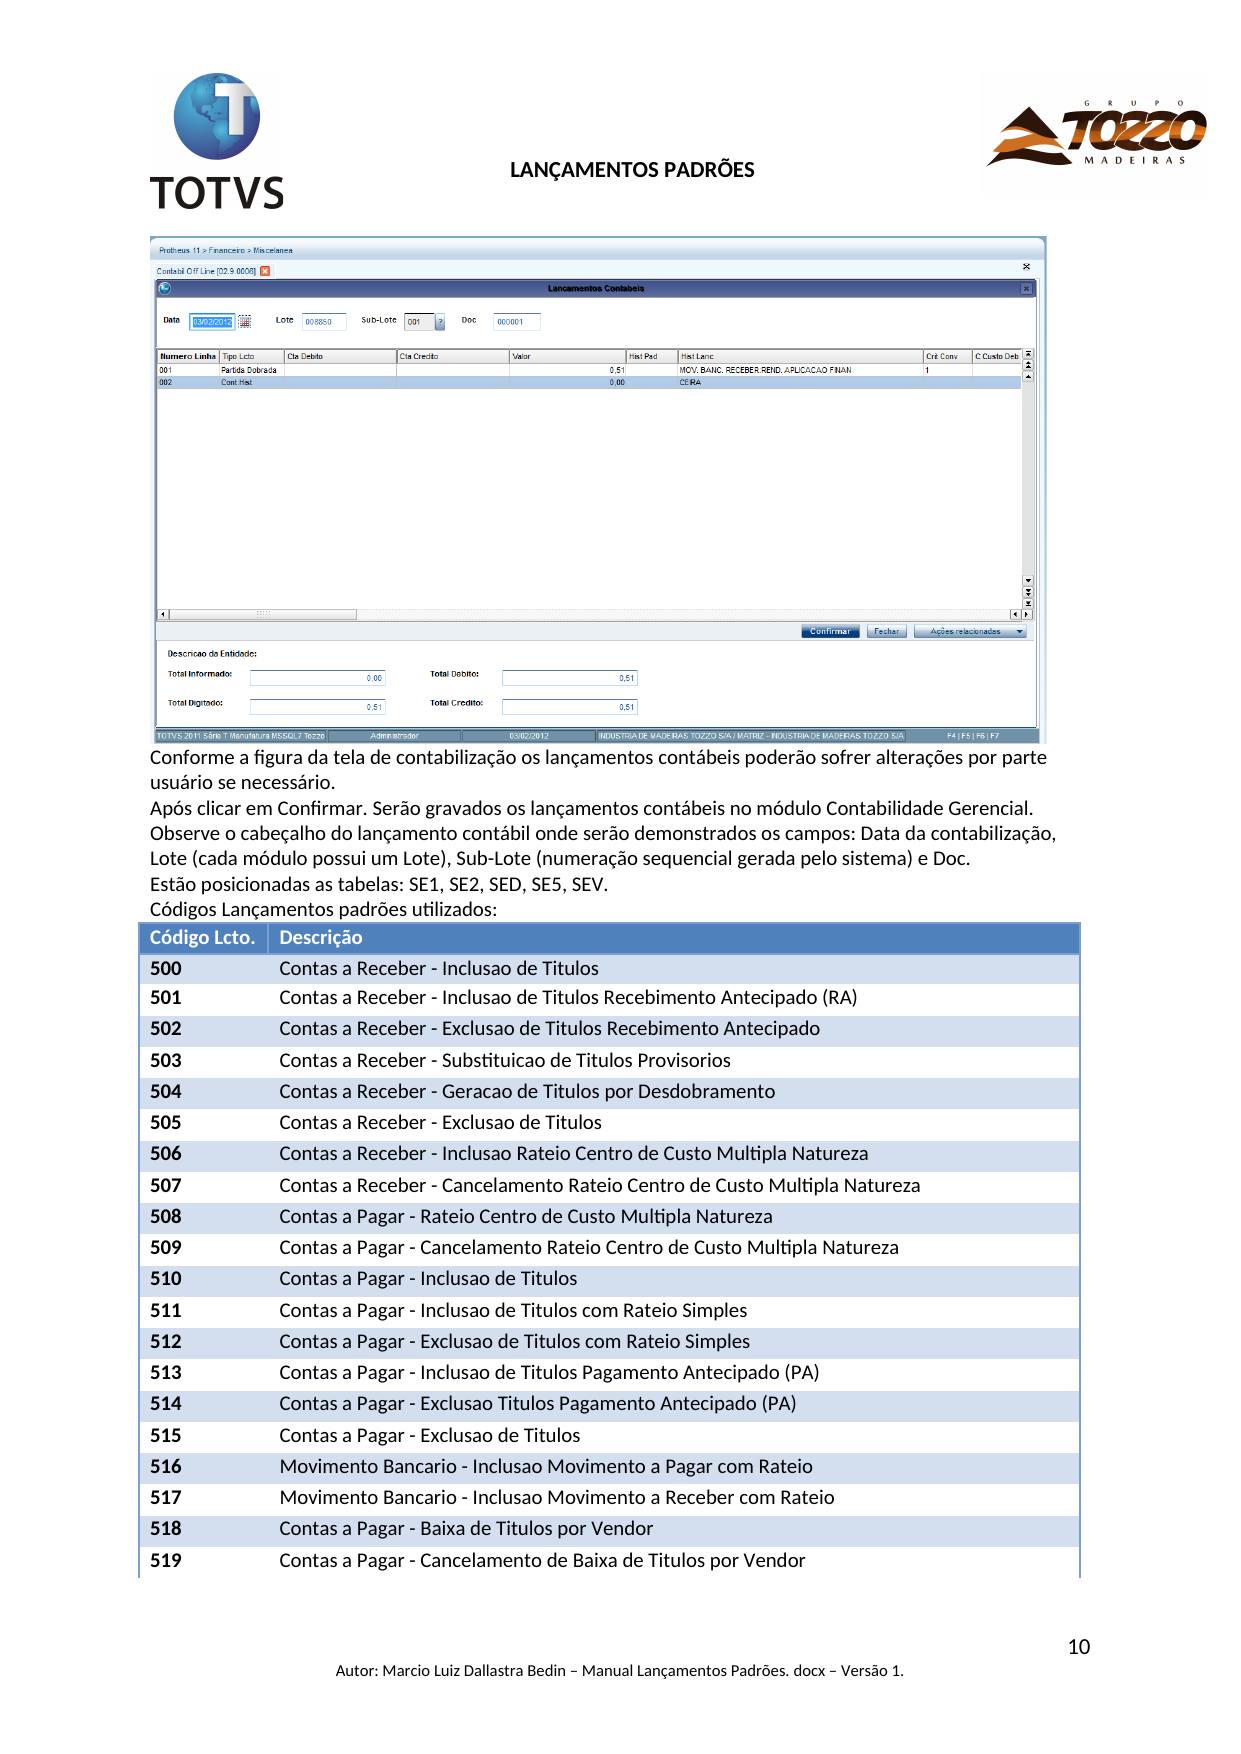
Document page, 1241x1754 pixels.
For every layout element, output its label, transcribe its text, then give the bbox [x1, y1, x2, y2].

table_cell 500 [140, 955, 268, 984]
table_cell Contas a Receber - Inclusao de Titulos Recebimento Antecipado (RA) [268, 984, 1079, 1016]
table_cell 502 [140, 1016, 268, 1047]
table_cell Contas a Receber - Geracao de Titulos por Desdobramento [268, 1078, 1079, 1109]
table_cell Contas a Pagar - Baixa de Titulos por Vendor [268, 1516, 1079, 1547]
text Após clicar em Confirmar. Serão gravados os lançamentos contábeis no módulo Contabilidade Gerencial. Observe o cabeçalho do lançamento contábil onde serão demonstrados os campos: Data da contabilização, Lote (cada módulo possui um Lote), Sub-Lote (numeração sequencial gerada pelo sistema) e Doc. [150, 795, 1090, 871]
table_cell Contas a Receber - Inclusao Rateio Centro de Custo Multipla Natureza [268, 1141, 1079, 1172]
picture [150, 236, 1047, 744]
table_cell 513 [140, 1359, 268, 1391]
table_cell 515 [140, 1422, 268, 1453]
text Estão posicionadas as tabelas: SE1, SE2, SED, SE5, SEV. [150, 871, 1090, 896]
table_cell 511 [140, 1297, 268, 1328]
table_cell Contas a Pagar - Rateio Centro de Custo Multipla Natureza [268, 1203, 1079, 1234]
table_cell 512 [140, 1328, 268, 1359]
table_cell Contas a Pagar - Cancelamento de Baixa de Titulos por Vendor [268, 1547, 1079, 1578]
picture [150, 73, 284, 209]
table_cell 516 [140, 1453, 268, 1484]
table_cell 518 [140, 1516, 268, 1547]
table_cell 510 [140, 1266, 268, 1297]
table_cell Contas a Receber - Cancelamento Rateio Centro de Custo Multipla Natureza [268, 1172, 1079, 1203]
table_header Código Lcto. [140, 924, 267, 953]
table_cell 509 [140, 1234, 268, 1266]
table_cell Contas a Receber - Exclusao de Titulos Recebimento Antecipado [268, 1016, 1079, 1047]
table_cell 506 [140, 1141, 268, 1172]
table_cell 503 [140, 1047, 268, 1078]
table_cell Contas a Receber - Exclusao de Titulos [268, 1109, 1079, 1141]
text Códigos Lançamentos padrões utilizados: [150, 896, 1090, 922]
table_cell Contas a Receber - Substituicao de Titulos Provisorios [268, 1047, 1079, 1078]
table_cell 514 [140, 1391, 268, 1422]
table_cell 517 [140, 1484, 268, 1516]
table_cell 504 [140, 1078, 268, 1109]
table_cell Movimento Bancario - Inclusao Movimento a Pagar com Rateio [268, 1453, 1079, 1484]
table_cell 507 [140, 1172, 268, 1203]
table_cell Movimento Bancario - Inclusao Movimento a Receber com Rateio [268, 1484, 1079, 1516]
table_cell Contas a Pagar - Cancelamento Rateio Centro de Custo Multipla Natureza [268, 1234, 1079, 1266]
table_cell 508 [140, 1203, 268, 1234]
table_cell 505 [140, 1109, 268, 1141]
table_cell 501 [140, 984, 268, 1016]
table_cell Contas a Pagar - Exclusao de Titulos com Rateio Simples [268, 1328, 1079, 1359]
table_cell Contas a Pagar - Exclusao Titulos Pagamento Antecipado (PA) [268, 1391, 1079, 1422]
table_header Descrição [269, 924, 1079, 953]
table_cell Contas a Pagar - Inclusao de Titulos Pagamento Antecipado (PA) [268, 1359, 1079, 1391]
table_cell Contas a Pagar - Inclusao de Titulos com Rateio Simples [268, 1297, 1079, 1328]
text Conforme a figura da tela de contabilização os lançamentos contábeis poderão sofrer alterações por parte usuário se necessário. [150, 744, 1090, 795]
table_cell Contas a Pagar - Exclusao de Titulos [268, 1422, 1079, 1453]
table_cell 519 [140, 1547, 268, 1578]
table_cell Contas a Receber - Inclusao de Titulos [268, 955, 1079, 984]
table_cell Contas a Pagar - Inclusao de Titulos [268, 1266, 1079, 1297]
picture [980, 69, 1212, 198]
